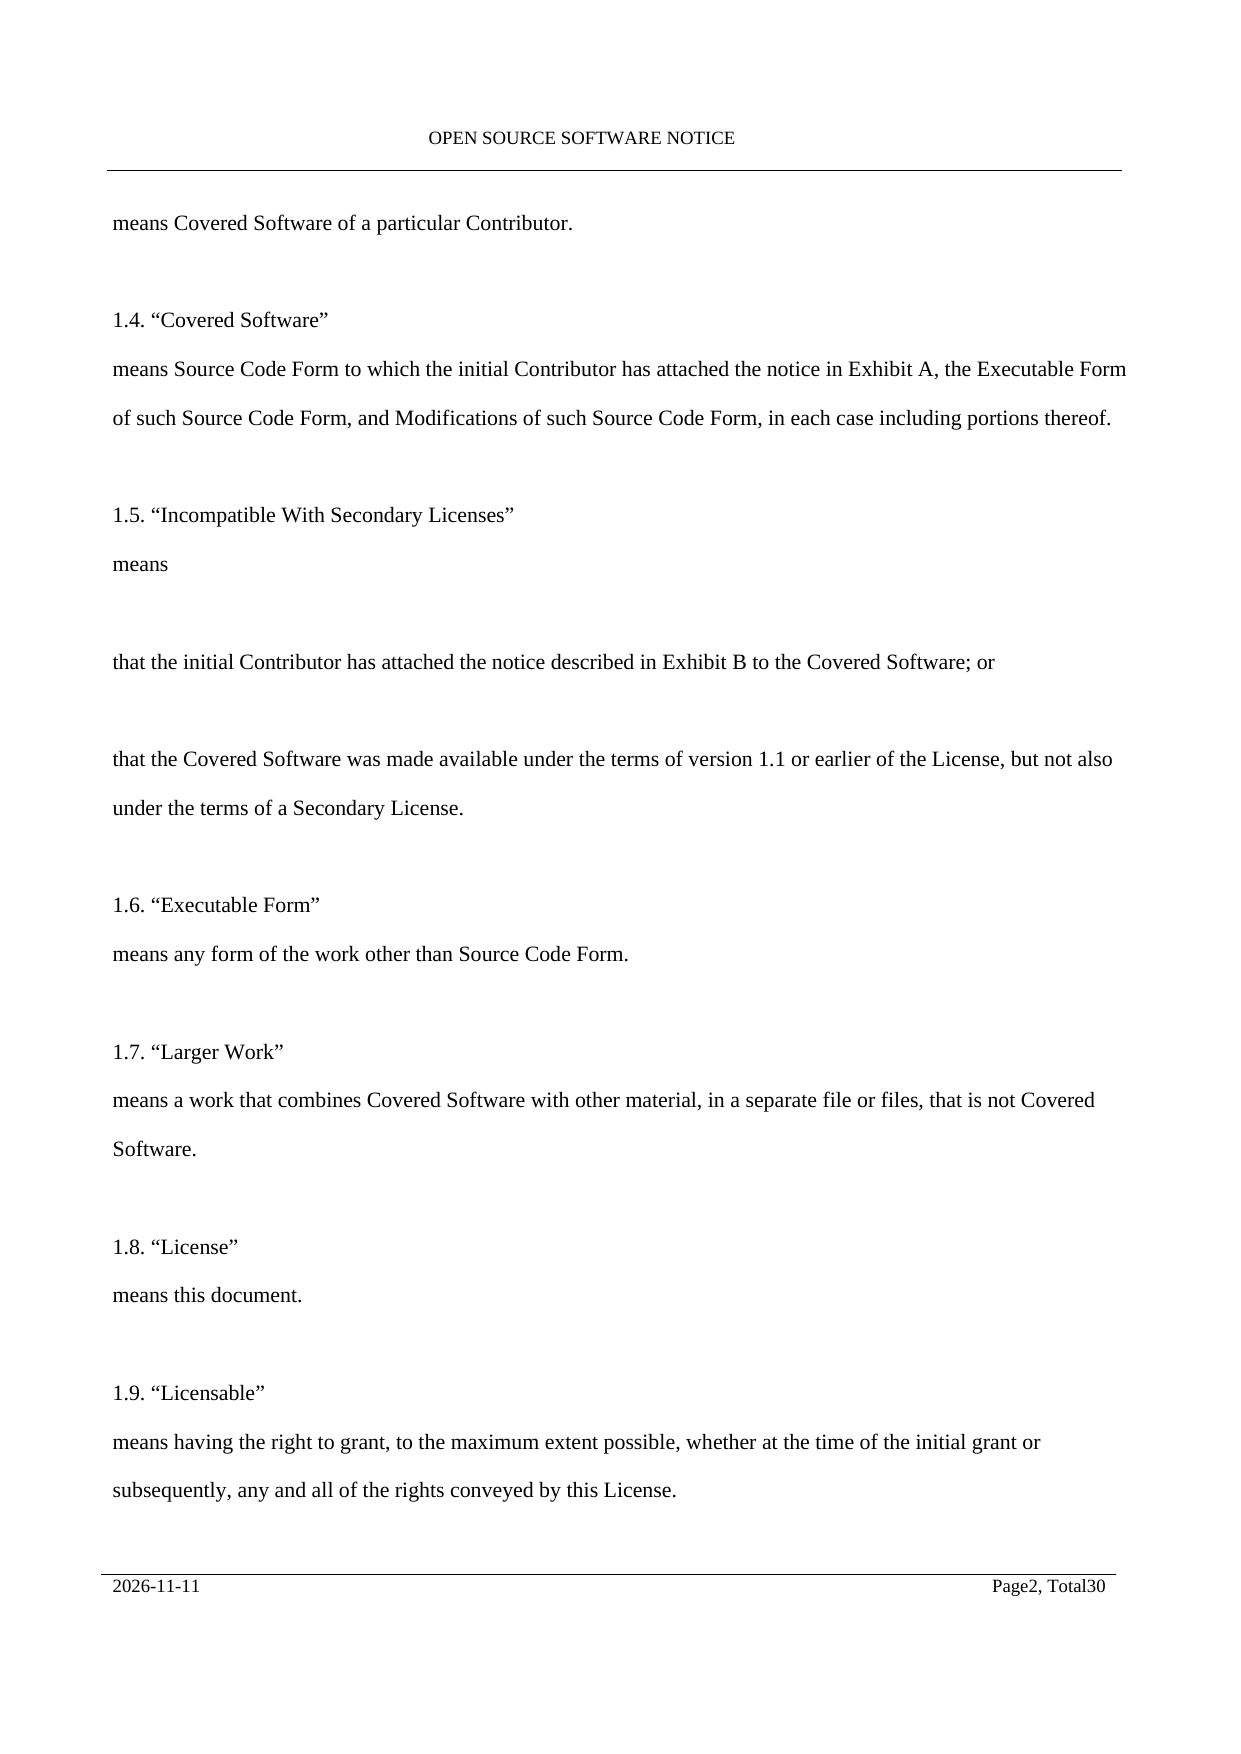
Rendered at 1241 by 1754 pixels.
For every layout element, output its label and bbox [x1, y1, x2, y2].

text [112, 206, 1128, 1506]
